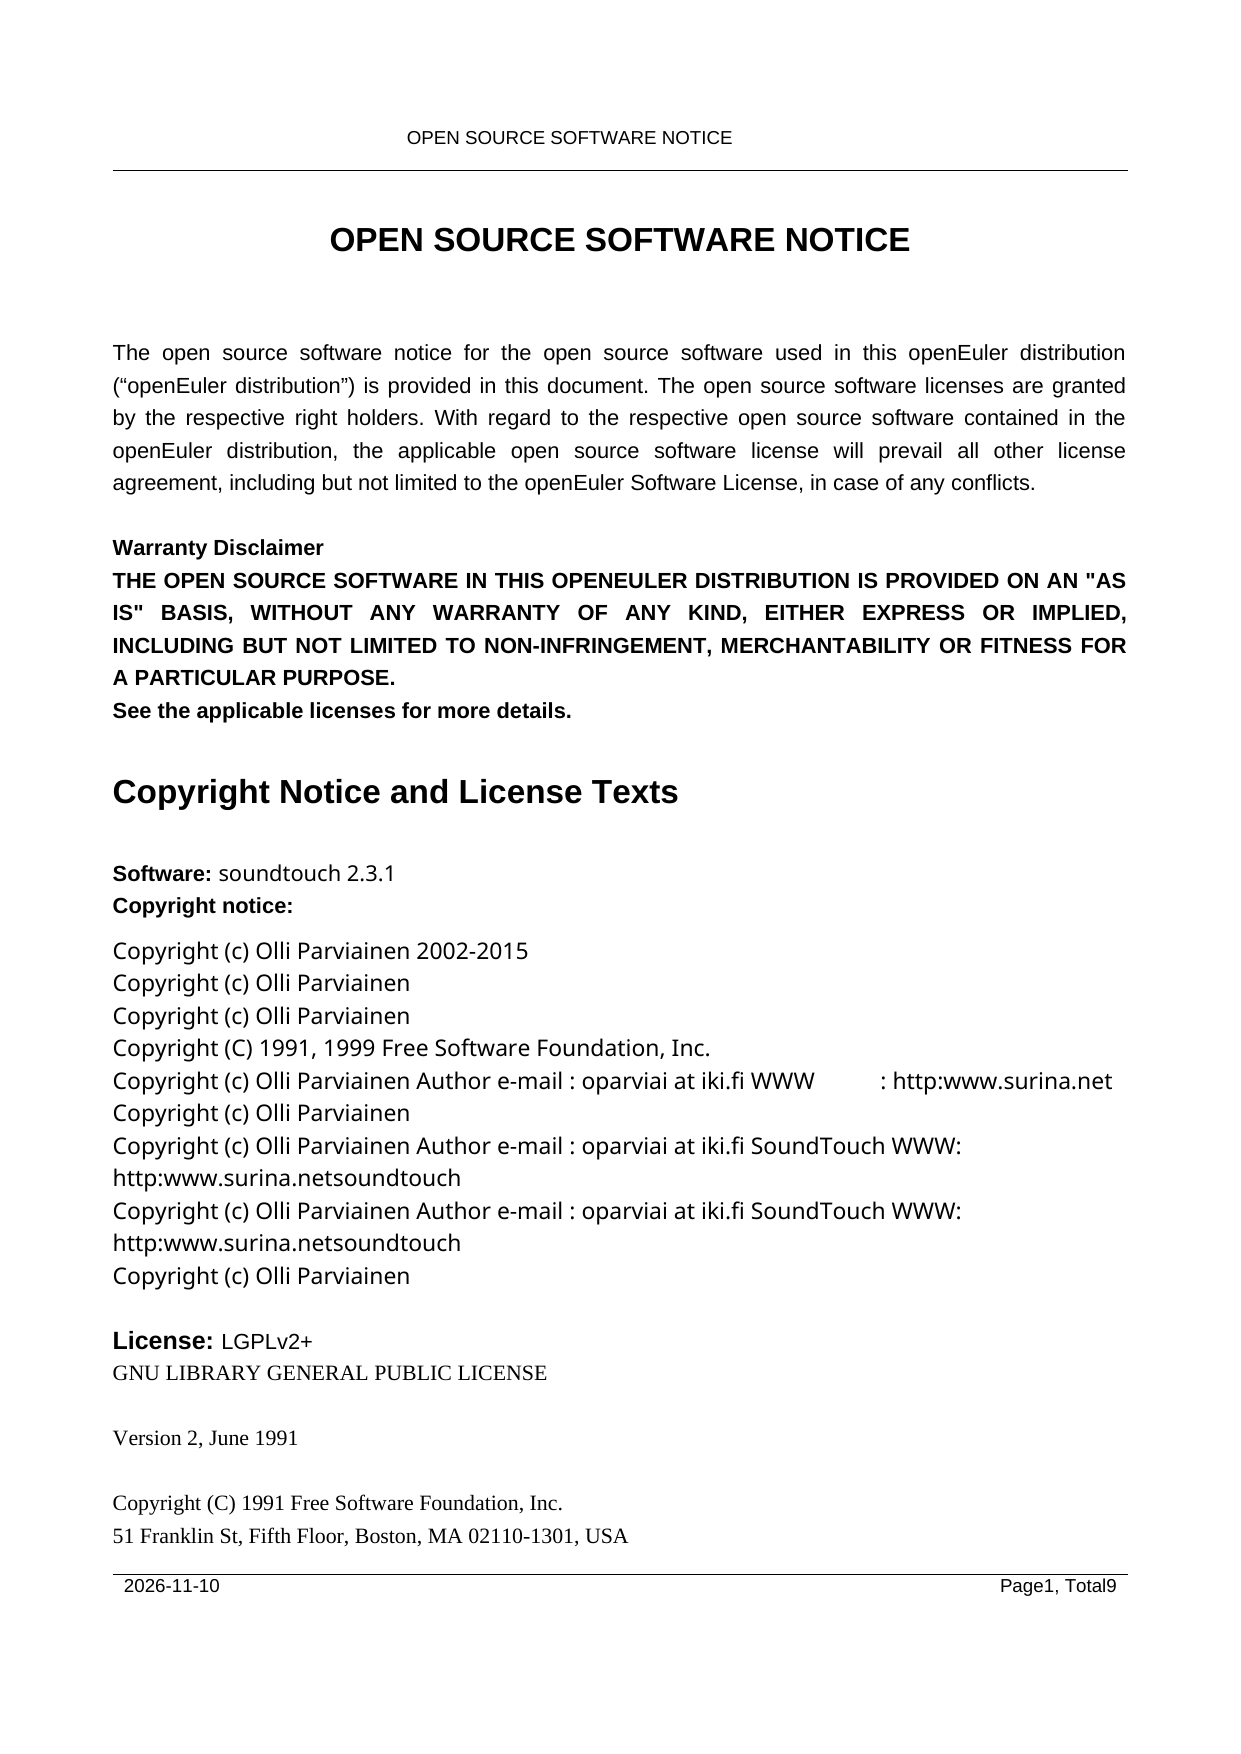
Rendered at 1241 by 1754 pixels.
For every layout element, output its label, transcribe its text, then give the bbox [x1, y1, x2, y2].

text Copyright notice: [112, 889, 1128, 921]
title Software: soundtouch 2.3.1 [112, 856, 1128, 889]
text The open source software notice for the open source software used in this openEuler distribution (“openEuler distribution”) is provided in this document. The open source software licenses are granted by the respective right holders. With regard to the respective open source software contained in the openEuler distribution, the applicable open source software license will prevail all other license agreement, including but not limited to the openEuler Software License, in case of any conflicts. [112, 336, 1128, 499]
text Copyright Notice and License Texts [112, 759, 1128, 824]
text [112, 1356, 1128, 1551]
text Copyright (c) Olli Parviainen 2002-2015 Copyright (c) Olli Parviainen Copyright (c) Olli Parviainen Copyright (C) 1991, 1999 Free Software Foundation, Inc. Copyright (c) Olli Parviainen Author e-mail : oparviai at iki.fi WWW : http:www.surina.net Copyright (c) Olli Parviainen Copyright (c) Olli Parviainen Author e-mail : oparviai at iki.fi SoundTouch WWW: http:www.surina.netsoundtouch ﻿Copyright (c) Olli Parviainen Author e-mail : oparviai at iki.fi SoundTouch WWW: http:www.surina.netsoundtouch Copyright (c) Olli Parviainen [112, 934, 1128, 1324]
text OPEN SOURCE SOFTWARE NOTICE [112, 206, 1128, 271]
text Warranty Disclaimer [112, 531, 1128, 564]
text License: LGPLv2+ [112, 1324, 1128, 1356]
text THE OPEN SOURCE SOFTWARE IN THIS OPENEULER DISTRIBUTION IS PROVIDED ON AN "AS IS" BASIS, WITHOUT ANY WARRANTY OF ANY KIND, EITHER EXPRESS OR IMPLIED, INCLUDING BUT NOT LIMITED TO NON-INFRINGEMENT, MERCHANTABILITY OR FITNESS FOR A PARTICULAR PURPOSE. See the applicable licenses for more details. [112, 564, 1128, 726]
